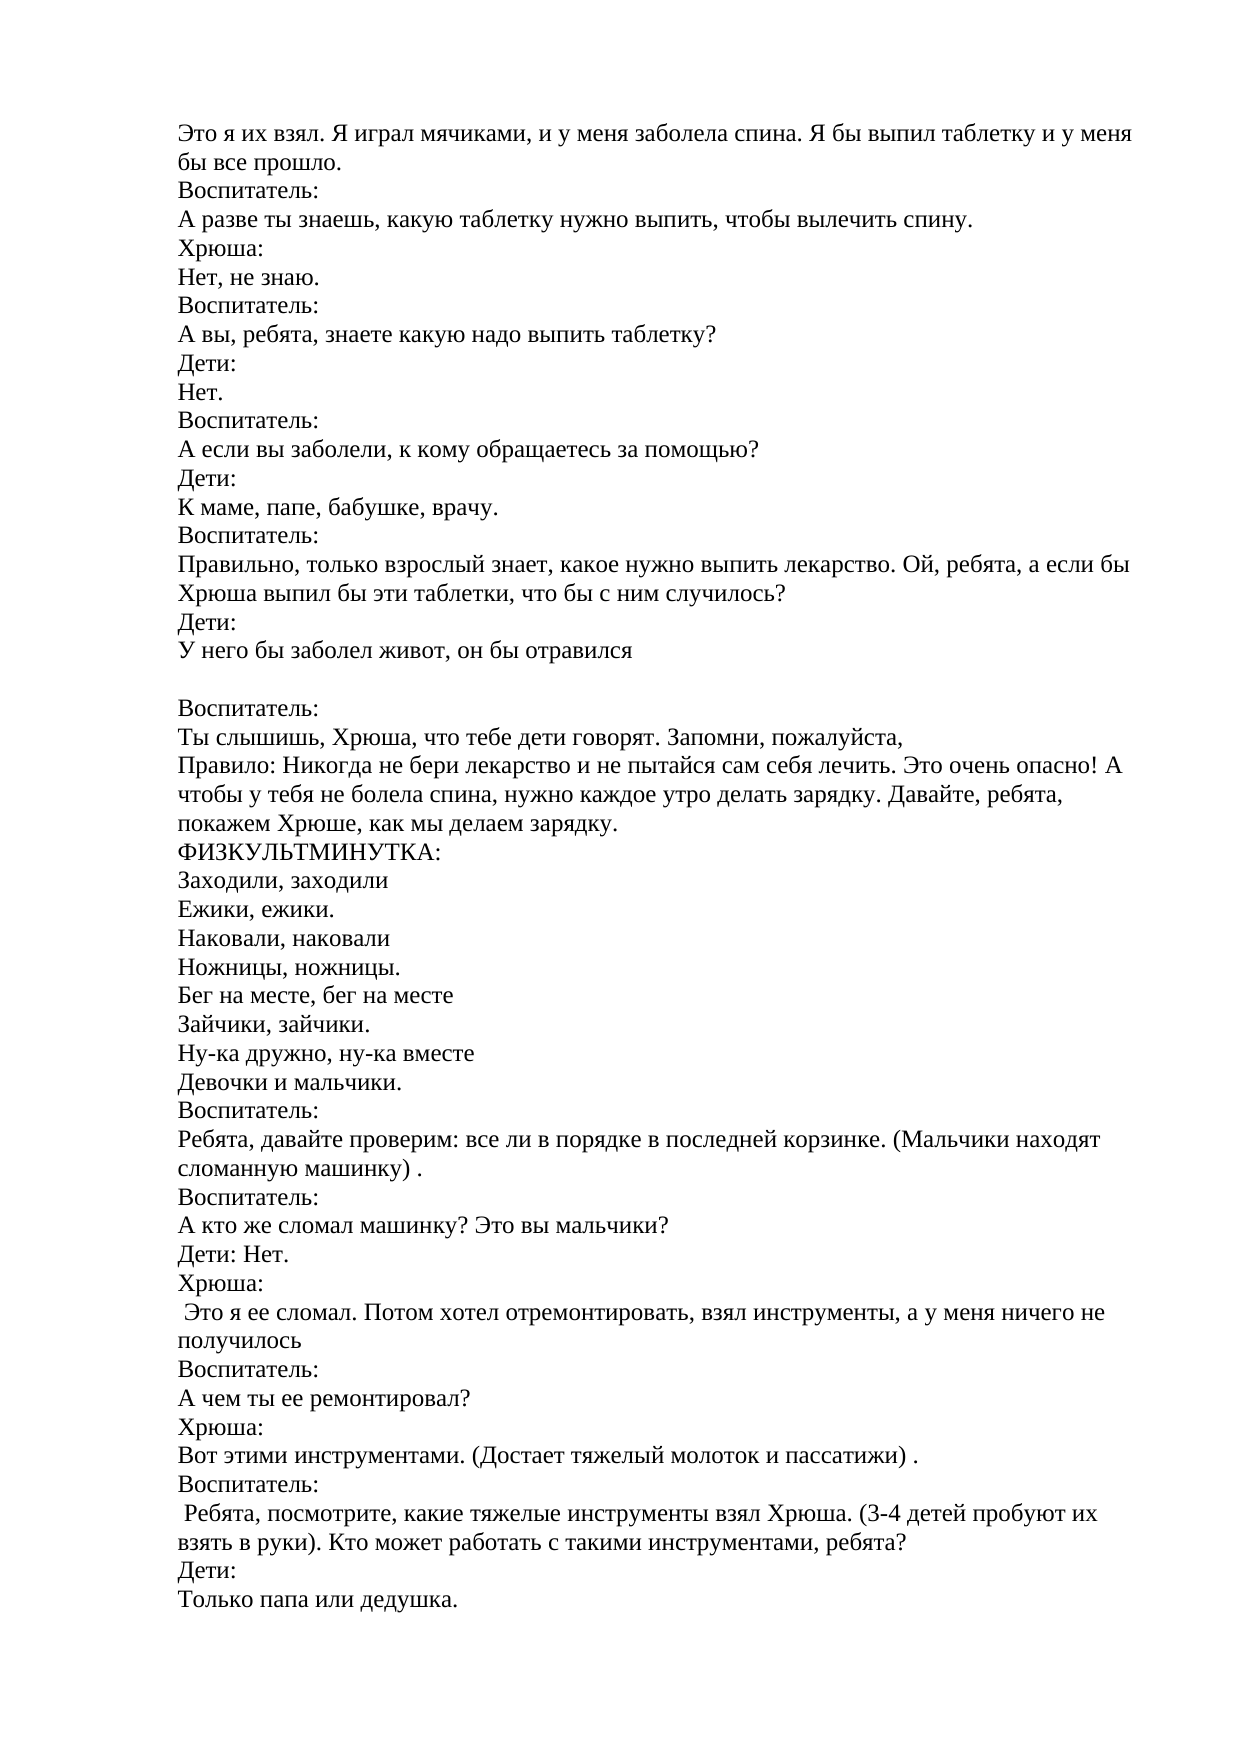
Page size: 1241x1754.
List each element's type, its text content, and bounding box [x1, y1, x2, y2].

text Хрюша: [177, 233, 1152, 262]
text Хрюша: [177, 1268, 1152, 1297]
text У него бы заболел живот, он бы отравился [177, 636, 1152, 664]
text А чем ты ее ремонтировал? [177, 1383, 1152, 1412]
text Ребята, посмотрите, какие тяжелые инструменты взял Хрюша. (3-4 детей пробуют их взять в руки). Кто может работать с такими инструментами, ребята? [177, 1498, 1152, 1556]
text Только папа или дедушка. [177, 1584, 1152, 1613]
text Воспитатель: [177, 1096, 1152, 1124]
text Воспитатель: [177, 406, 1152, 434]
text Это я ее сломал. Потом хотел отремонтировать, взял инструменты, а у меня ничего не получилось [177, 1297, 1152, 1354]
text Ты слышишь, Хрюша, что тебе дети говорят. Запомни, пожалуйста, [177, 722, 1152, 751]
text А кто же сломал машинку? Это вы мальчики? [177, 1211, 1152, 1239]
text Воспитатель: [177, 693, 1152, 722]
text Дети: [177, 607, 1152, 636]
text Воспитатель: [177, 176, 1152, 204]
text А если вы заболели, к кому обращаетесь за помощью? [177, 434, 1152, 463]
text А разве ты знаешь, какую таблетку нужно выпить, чтобы вылечить спину. [177, 204, 1152, 233]
text Ежики, ежики. [177, 894, 1152, 923]
text Дети: [177, 463, 1152, 492]
text Воспитатель: [177, 521, 1152, 549]
text Воспитатель: [177, 1182, 1152, 1211]
text Зайчики, зайчики. [177, 1009, 1152, 1038]
text Ну-ка дружно, ну-ка вместе [177, 1038, 1152, 1067]
text Нет, не знаю. [177, 262, 1152, 291]
text Воспитатель: [177, 1469, 1152, 1498]
text Девочки и мальчики. [177, 1067, 1152, 1096]
text Правило: Никогда не бери лекарство и не пытайся сам себя лечить. Это очень опасно! А чтобы у тебя не болела спина, нужно каждое утро делать зарядку. Давайте, ребята, покажем Хрюше, как мы делаем зарядку. [177, 751, 1152, 837]
text Это я их взял. Я играл мячиками, и у меня заболела спина. Я бы выпил таблетку и у меня бы все прошло. [177, 118, 1152, 176]
text Вот этими инструментами. (Достает тяжелый молоток и пассатижи) . [177, 1441, 1152, 1469]
text Хрюша: [177, 1412, 1152, 1441]
text Правильно, только взрослый знает, какое нужно выпить лекарство. Ой, ребята, а если бы Хрюша выпил бы эти таблетки, что бы с ним случилось? [177, 549, 1152, 607]
text ФИЗКУЛЬТМИНУТКА: [177, 837, 1152, 866]
text Дети: [177, 348, 1152, 377]
text Наковали, наковали [177, 923, 1152, 952]
text К маме, папе, бабушке, врачу. [177, 492, 1152, 521]
text Дети: [177, 1556, 1152, 1584]
text Ножницы, ножницы. [177, 952, 1152, 981]
text А вы, ребята, знаете какую надо выпить таблетку? [177, 319, 1152, 348]
text Воспитатель: [177, 291, 1152, 319]
text Дети: Нет. [177, 1239, 1152, 1268]
text Ребята, давайте проверим: все ли в порядке в последней корзинке. (Мальчики находят сломанную машинку) . [177, 1124, 1152, 1182]
text Заходили, заходили [177, 866, 1152, 894]
text Бег на месте, бег на месте [177, 981, 1152, 1009]
text Нет. [177, 377, 1152, 406]
text Воспитатель: [177, 1354, 1152, 1383]
